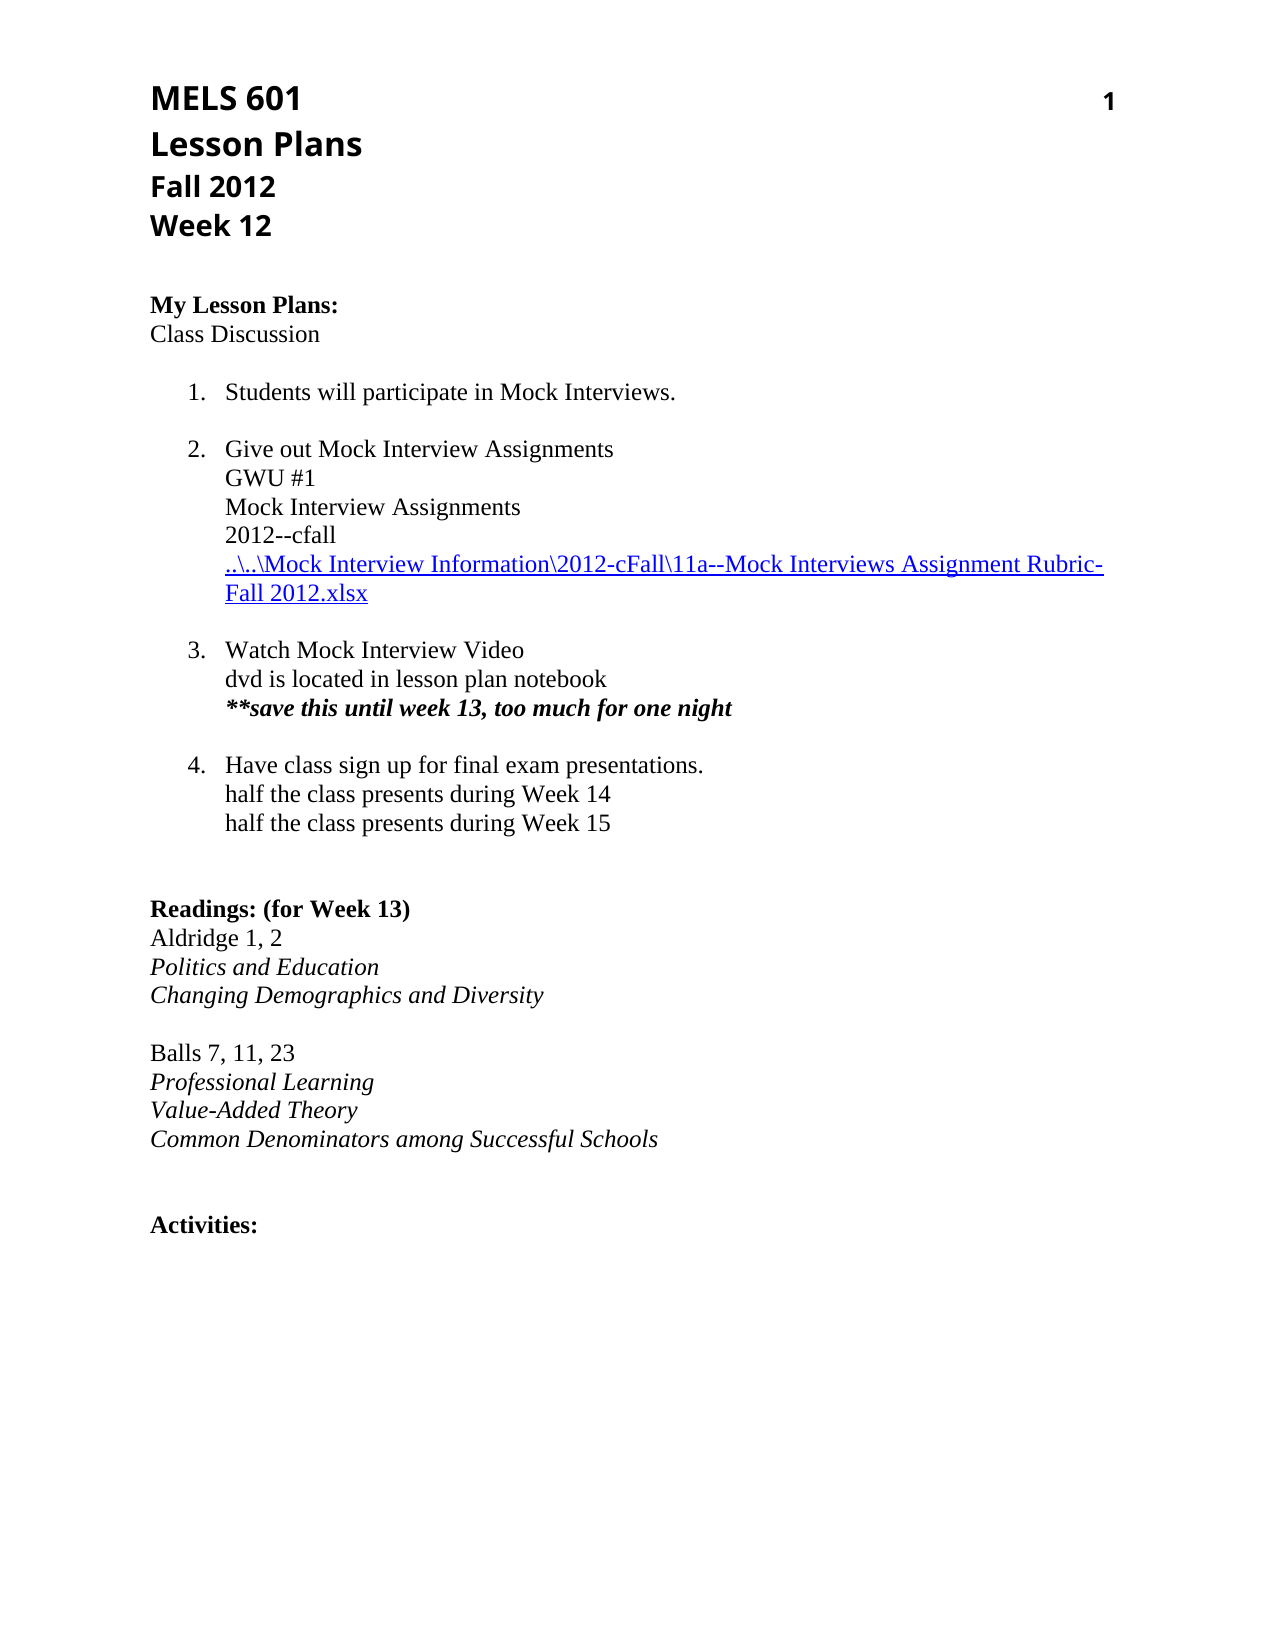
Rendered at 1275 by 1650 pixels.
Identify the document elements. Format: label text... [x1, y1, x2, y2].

text Common Denominators among Successful Schools [150, 1124, 1125, 1153]
text Balls 7, 11, 23 [150, 1038, 1125, 1067]
list Mock Interview Assignments [225, 492, 1125, 521]
list ..\..\Mock Interview Information\2012-cFall\11a--Mock Interviews Assignment Rubric-Fall 2012.xlsx [225, 549, 1125, 607]
list dvd is located in lesson plan notebook [225, 664, 1125, 693]
list Watch Mock Interview Video [187, 636, 1125, 664]
list **save this until week 13, too much for one night [225, 693, 1125, 722]
text Politics and Education [150, 952, 1125, 981]
text Changing Demographics and Diversity [150, 981, 1125, 1009]
text My Lesson Plans: [150, 291, 1125, 319]
list 2012--cfall [225, 521, 1125, 549]
text Activities: [150, 1211, 1125, 1239]
list Give out Mock Interview Assignments [187, 434, 1125, 463]
text Readings: (for Week 13) [150, 894, 1125, 923]
list GWU #1 [225, 463, 1125, 492]
text Value-Added Theory [150, 1096, 1125, 1124]
list Have class sign up for final exam presentations. [187, 751, 1125, 779]
text half the class presents during Week 14 [225, 779, 1125, 808]
text Class Discussion [150, 319, 1125, 348]
text Professional Learning [150, 1067, 1125, 1096]
text Aldridge 1, 2 [150, 923, 1125, 952]
text half the class presents during Week 15 [225, 808, 1125, 837]
list Students will participate in Mock Interviews. [187, 377, 1125, 406]
